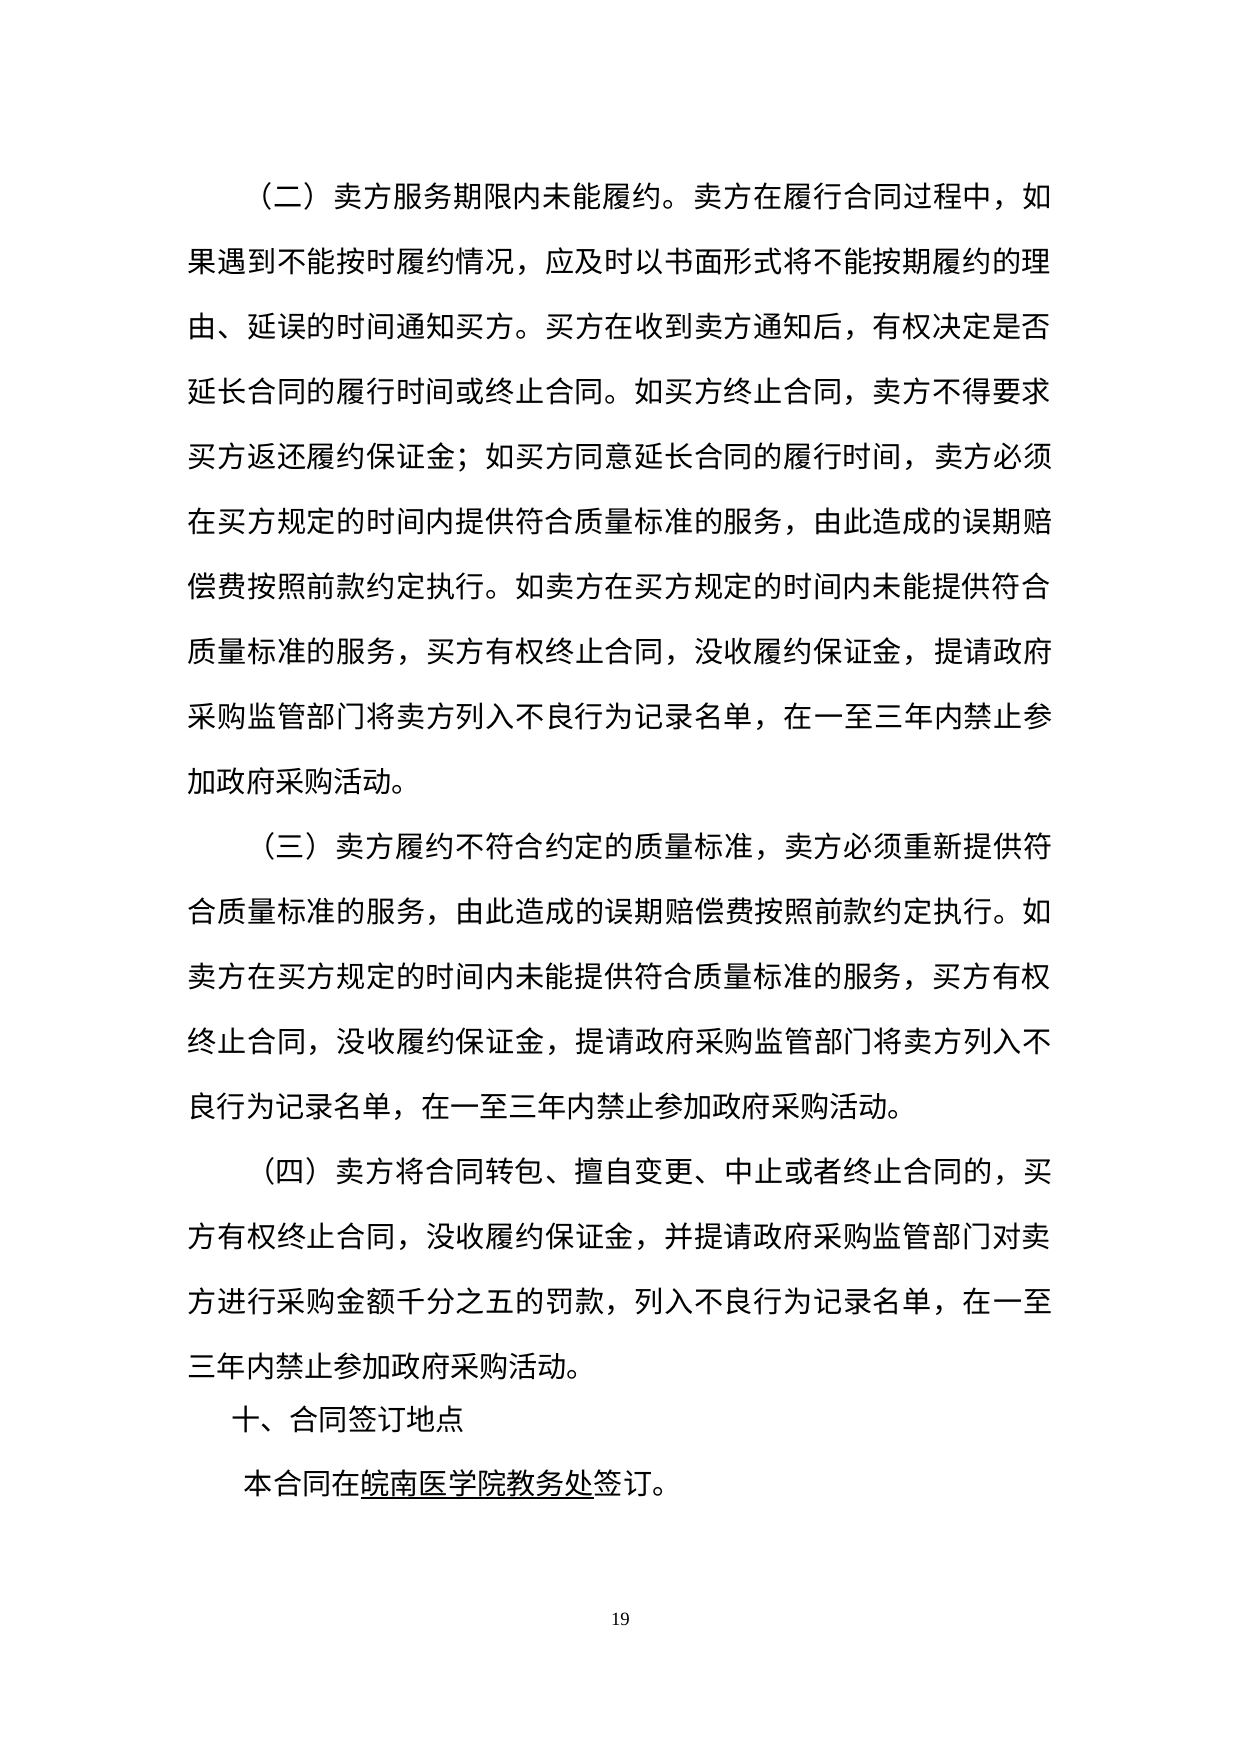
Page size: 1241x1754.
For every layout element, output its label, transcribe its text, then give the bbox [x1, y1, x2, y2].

text 本合同在皖南医学院教务处签订。 [187, 1460, 1053, 1503]
subtitle 十、合同签订地点 [187, 1397, 1053, 1439]
text （三）卖方履约不符合约定的质量标准，卖方必须重新提供符合质量标准的服务，由此造成的误期赔偿费按照前款约定执行。如卖方在买方规定的时间内未能提供符合质量标准的服务，买方有权终止合同，没收履约保证金，提请政府采购监管部门将卖方列入不良行为记录名单，在一至三年内禁止参加政府采购活动。 [187, 812, 1053, 1137]
text （二）卖方服务期限内未能履约。卖方在履行合同过程中，如果遇到不能按时履约情况，应及时以书面形式将不能按期履约的理由、延误的时间通知买方。买方在收到卖方通知后，有权决定是否延长合同的履行时间或终止合同。如买方终止合同，卖方不得要求买方返还履约保证金；如买方同意延长合同的履行时间，卖方必须在买方规定的时间内提供符合质量标准的服务，由此造成的误期赔偿费按照前款约定执行。如卖方在买方规定的时间内未能提供符合质量标准的服务，买方有权终止合同，没收履约保证金，提请政府采购监管部门将卖方列入不良行为记录名单，在一至三年内禁止参加政府采购活动。 [187, 162, 1053, 812]
text （四）卖方将合同转包、擅自变更、中止或者终止合同的，买方有权终止合同，没收履约保证金，并提请政府采购监管部门对卖方进行采购金额千分之五的罚款，列入不良行为记录名单，在一至三年内禁止参加政府采购活动。 [187, 1137, 1053, 1397]
